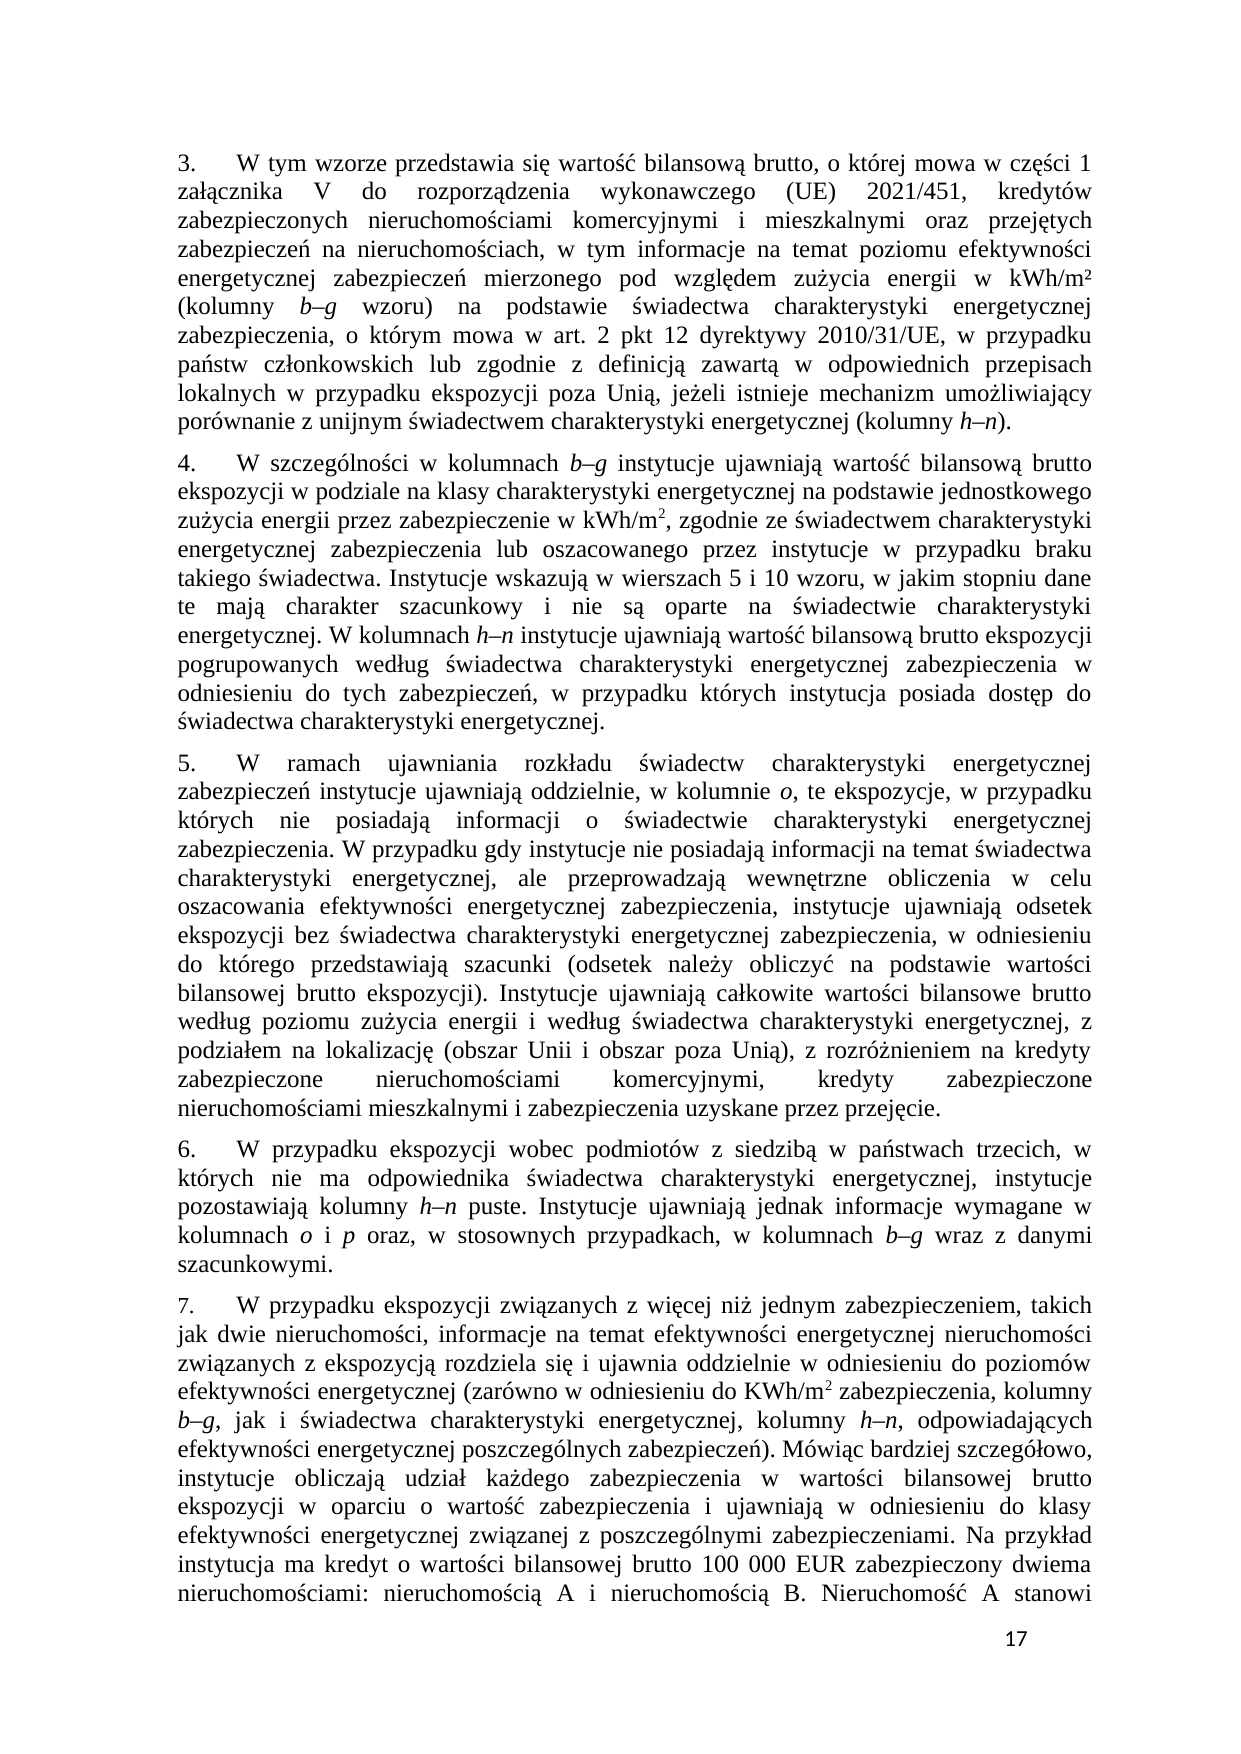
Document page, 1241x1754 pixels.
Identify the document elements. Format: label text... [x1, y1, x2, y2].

list W tym wzorze przedstawia się wartość bilansową brutto, o której mowa w części 1 załącznika V do rozporządzenia wykonawczego (UE) 2021/451, kredytów zabezpieczonych nieruchomościami komercyjnymi i mieszkalnymi oraz przejętych zabezpieczeń na nieruchomościach, w tym informacje na temat poziomu efektywności energetycznej zabezpieczeń mierzonego pod względem zużycia energii w kWh/m² (kolumny b–g wzoru) na podstawie świadectwa charakterystyki energetycznej zabezpieczenia, o którym mowa w art. 2 pkt 12 dyrektywy 2010/31/UE, w przypadku państw członkowskich lub zgodnie z definicją zawartą w odpowiednich przepisach lokalnych w przypadku ekspozycji poza Unią, jeżeli istnieje mechanizm umożliwiający porównanie z unijnym świadectwem charakterystyki energetycznej (kolumny h–n). [177, 148, 1092, 435]
list W szczególności w kolumnach b–g instytucje ujawniają wartość bilansową brutto ekspozycji w podziale na klasy charakterystyki energetycznej na podstawie jednostkowego zużycia energii przez zabezpieczenie w kWh/m2, zgodnie ze świadectwem charakterystyki energetycznej zabezpieczenia lub oszacowanego przez instytucje w przypadku braku takiego świadectwa. Instytucje wskazują w wierszach 5 i 10 wzoru, w jakim stopniu dane te mają charakter szacunkowy i nie są oparte na świadectwie charakterystyki energetycznej. W kolumnach h–n instytucje ujawniają wartość bilansową brutto ekspozycji pogrupowanych według świadectwa charakterystyki energetycznej zabezpieczenia w odniesieniu do tych zabezpieczeń, w przypadku których instytucja posiada dostęp do świadectwa charakterystyki energetycznej. [177, 448, 1092, 735]
list W przypadku ekspozycji wobec podmiotów z siedzibą w państwach trzecich, w których nie ma odpowiednika świadectwa charakterystyki energetycznej, instytucje pozostawiają kolumny h–n puste. Instytucje ujawniają jednak informacje wymagane w kolumnach o i p oraz, w stosownych przypadkach, w kolumnach b–g wraz z danymi szacunkowymi. [177, 1134, 1092, 1278]
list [177, 1290, 1092, 1606]
list W ramach ujawniania rozkładu świadectw charakterystyki energetycznej zabezpieczeń instytucje ujawniają oddzielnie, w kolumnie o, te ekspozycje, w przypadku których nie posiadają informacji o świadectwie charakterystyki energetycznej zabezpieczenia. W przypadku gdy instytucje nie posiadają informacji na temat świadectwa charakterystyki energetycznej, ale przeprowadzają wewnętrzne obliczenia w celu oszacowania efektywności energetycznej zabezpieczenia, instytucje ujawniają odsetek ekspozycji bez świadectwa charakterystyki energetycznej zabezpieczenia, w odniesieniu do którego przedstawiają szacunki (odsetek należy obliczyć na podstawie wartości bilansowej brutto ekspozycji). Instytucje ujawniają całkowite wartości bilansowe brutto według poziomu zużycia energii i według świadectwa charakterystyki energetycznej, z podziałem na lokalizację (obszar Unii i obszar poza Unią), z rozróżnieniem na kredyty zabezpieczone nieruchomościami komercyjnymi, kredyty zabezpieczone nieruchomościami mieszkalnymi i zabezpieczenia uzyskane przez przejęcie. [177, 748, 1092, 1121]
